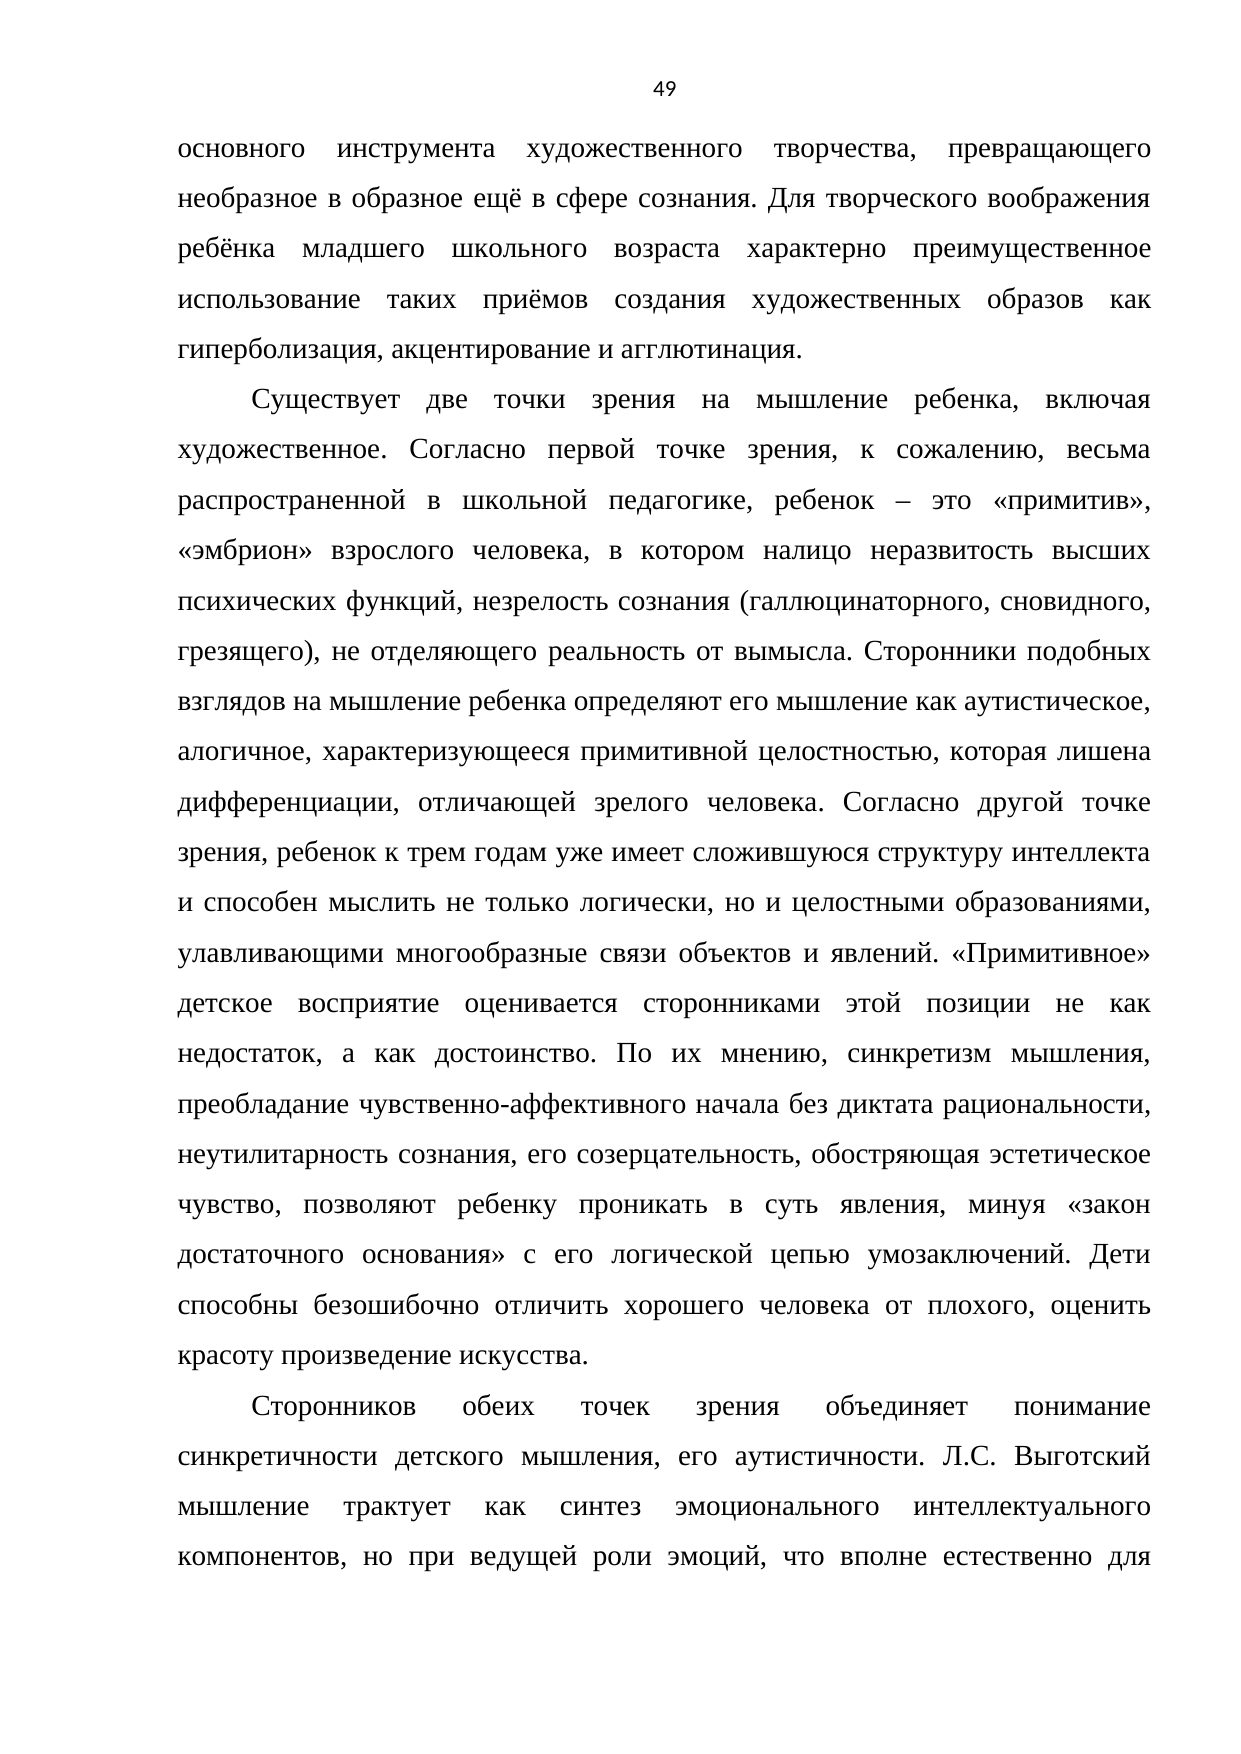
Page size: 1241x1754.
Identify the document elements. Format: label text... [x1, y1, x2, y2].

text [177, 1388, 1152, 1572]
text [177, 130, 1152, 364]
text Существует две точки зрения на мышление ребенка, включая художественное. Согласно первой точке зрения, к сожалению, весьма распространенной в школьной педагогике, ребенок – это «примитив», «эмбрион» взрослого человека, в котором налицо неразвитость высших психических функций, незрелость сознания (галлюцинаторного, сновидного, грезящего), не отделяющего реальность от вымысла. Сторонники подобных взглядов на мышление ребенка определяют его мышление как аутистическое, алогичное, характеризующееся примитивной целостностью, которая лишена дифференциации, отличающей зрелого человека. Согласно другой точке зрения, ребенок к трем годам уже имеет сложившуюся структуру интеллекта и способен мыслить не только логически, но и целостными образованиями, улавливающими многообразные связи объектов и явлений. «Примитивное» детское восприятие оценивается сторонниками этой позиции не как недостаток, а как достоинство. По их мнению, синкретизм мышления, преобладание чувственно-аффективного начала без диктата рациональности, неутилитарность сознания, его созерцательность, обостряющая эстетическое чувство, позволяют ребенку проникать в суть явления, минуя «закон достаточного основания» с его логической цепью умозаключений. Дети способны безошибочно отличить хорошего человека от плохого, оценить красоту произведение искусства. [177, 381, 1152, 1371]
